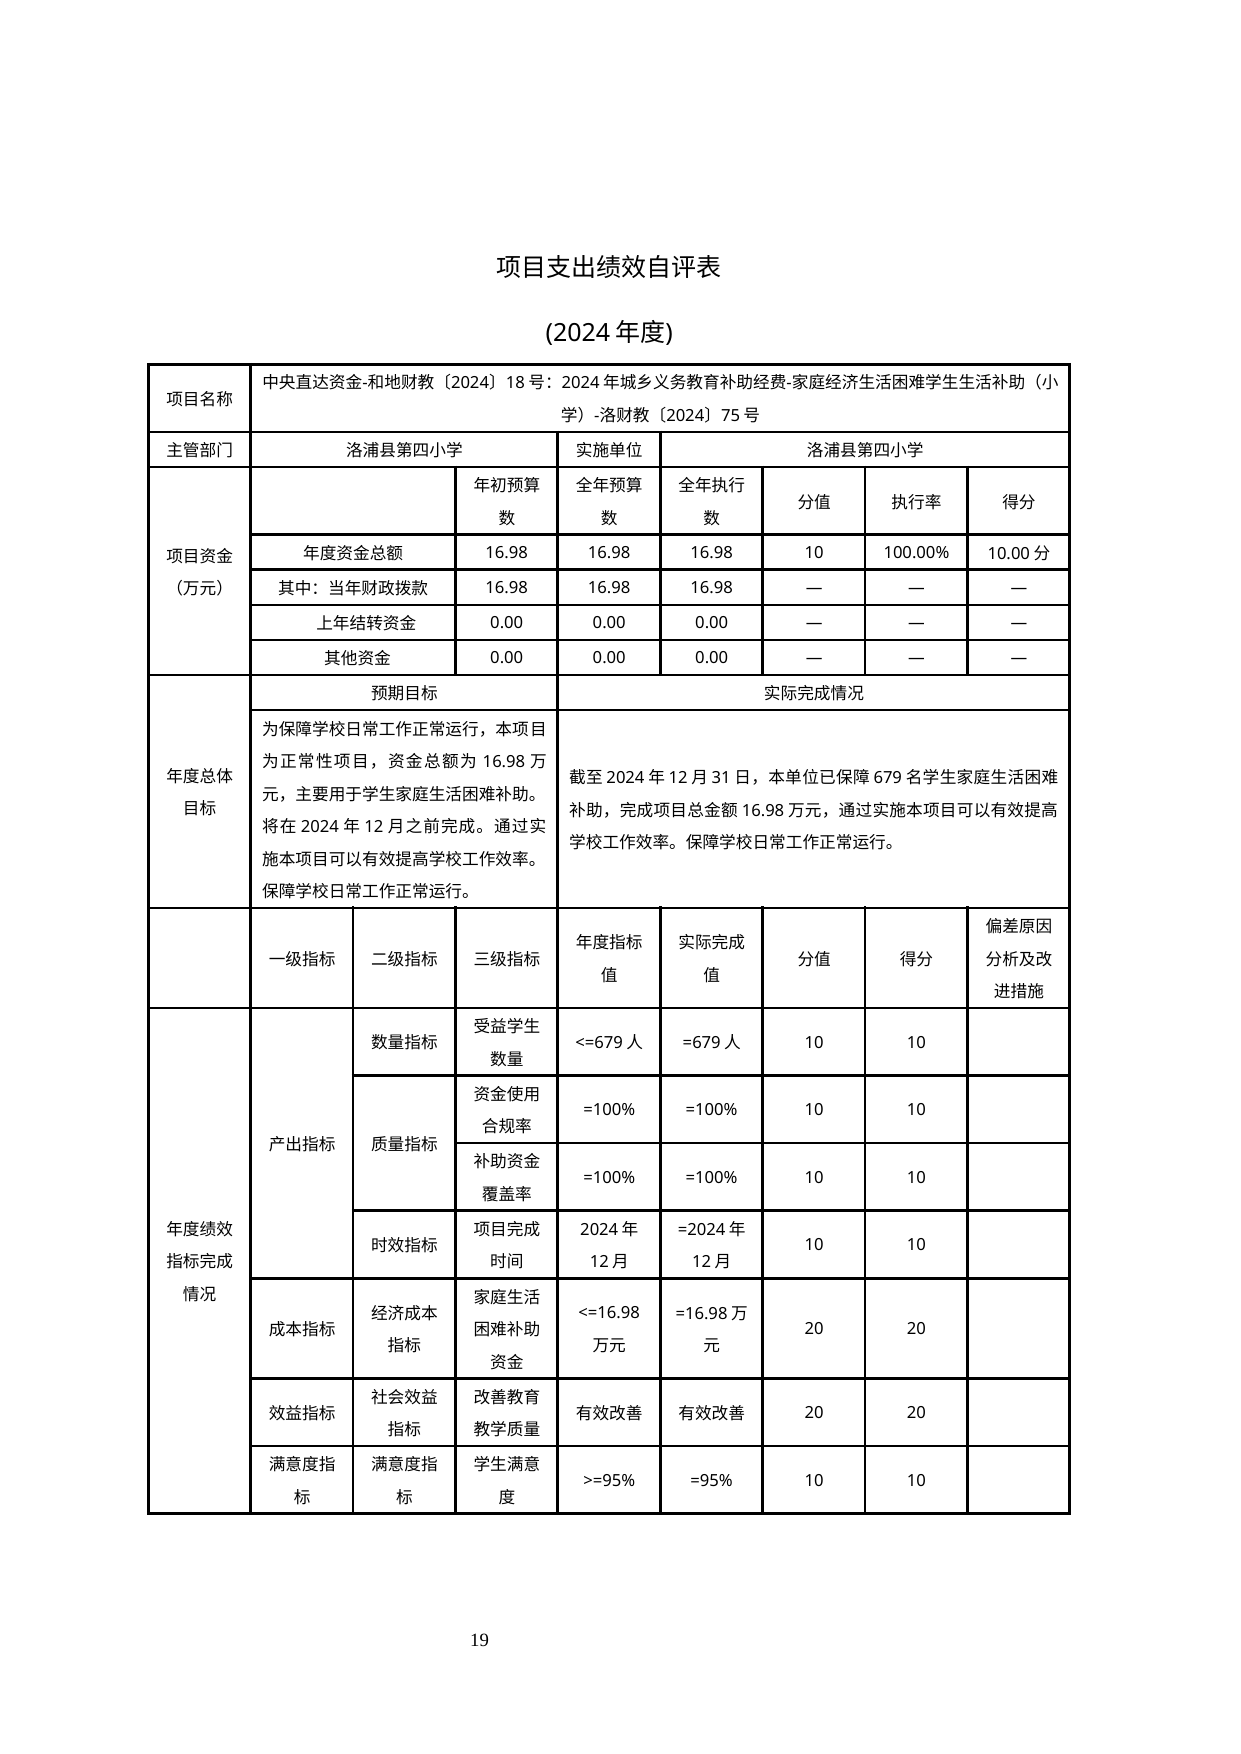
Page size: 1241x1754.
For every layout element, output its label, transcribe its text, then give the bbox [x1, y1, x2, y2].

table_cell — [866, 571, 966, 603]
table_cell 项目资金 （万元） [150, 468, 249, 674]
table_cell 年初预算数 [457, 468, 556, 533]
table_cell — [866, 606, 966, 638]
table_cell [252, 468, 454, 533]
table_cell 社会效益指标 [354, 1380, 454, 1444]
table_cell 10 [866, 1212, 966, 1277]
table_cell 0.00 [662, 606, 761, 638]
table_cell 全年执行数 [662, 468, 761, 533]
table_cell 20 [866, 1380, 966, 1444]
table_cell <=679人 [559, 1009, 659, 1074]
table_cell 洛浦县第四小学 [662, 433, 1068, 466]
table_cell — [969, 571, 1068, 603]
table_cell — [764, 571, 864, 603]
table_cell 10.00分 [969, 536, 1068, 568]
table_cell 10 [866, 1447, 966, 1512]
table_cell 10 [764, 1447, 864, 1512]
table_cell =2024年12月 [662, 1212, 761, 1277]
table_cell =95% [662, 1447, 761, 1512]
table_cell 预期目标 [252, 676, 556, 709]
table_cell 质量指标 [354, 1077, 454, 1209]
table_cell 2024年12月 [559, 1212, 659, 1277]
table_cell 得分 [969, 468, 1068, 533]
table_cell >=95% [559, 1447, 659, 1512]
table_cell 20 [866, 1280, 966, 1377]
table_cell 学生满意度 [457, 1447, 556, 1512]
table_cell 10 [764, 1009, 864, 1074]
table_cell =100% [662, 1144, 761, 1209]
table_cell 16.98 [662, 536, 761, 568]
table_cell 100.00% [866, 536, 966, 568]
table_cell — [764, 641, 864, 674]
table_cell 家庭生活困难补助资金 [457, 1280, 556, 1377]
table_cell 一级指标 [252, 909, 352, 1006]
table_cell 10 [866, 1077, 966, 1142]
table_cell — [866, 641, 966, 674]
table_cell 中央直达资金-和地财教〔2024〕18号：2024年城乡义务教育补助经费-家庭经济生活困难学生生活补助（小学）-洛财教〔2024〕75号 [252, 366, 1068, 431]
table_cell 数量指标 [354, 1009, 454, 1074]
table_cell 16.98 [457, 571, 556, 603]
table_cell 改善教育教学质量 [457, 1380, 556, 1444]
table_cell 项目完成时间 [457, 1212, 556, 1277]
table_cell 满意度指标 [354, 1447, 454, 1512]
table_cell 0.00 [457, 606, 556, 638]
table_cell 0.00 [559, 641, 659, 674]
table_cell 产出指标 [252, 1009, 352, 1277]
table_cell 三级指标 [457, 909, 556, 1006]
table_cell — [764, 606, 864, 638]
table_cell 10 [764, 1212, 864, 1277]
table_cell 经济成本指标 [354, 1280, 454, 1377]
table_cell 其中：当年财政拨款 [252, 571, 454, 603]
table_cell — [969, 641, 1068, 674]
table_cell 截至2024年12月31日，本单位已保障679名学生家庭生活困难补助，完成项目总金额16.98万元，通过实施本项目可以有效提高学校工作效率。保障学校日常工作正常运行。 [559, 711, 1068, 906]
table_cell 洛浦县第四小学 [252, 433, 556, 466]
table_cell 10 [866, 1144, 966, 1209]
table_cell 10 [866, 1009, 966, 1074]
table_cell 得分 [866, 909, 966, 1006]
table_cell 二级指标 [354, 909, 454, 1006]
table_cell 16.98 [457, 536, 556, 568]
table_cell =100% [662, 1077, 761, 1142]
table_cell 执行率 [866, 468, 966, 533]
table_cell 其他资金 [252, 641, 454, 674]
table_cell (2024年度) [148, 298, 1070, 363]
table_cell [969, 1077, 1068, 1142]
table_cell [969, 1280, 1068, 1377]
table_cell 成本指标 [252, 1280, 352, 1377]
table_cell 时效指标 [354, 1212, 454, 1277]
table_cell 0.00 [559, 606, 659, 638]
table_cell =16.98万元 [662, 1280, 761, 1377]
table_cell 补助资金覆盖率 [457, 1144, 556, 1209]
table_cell 分值 [764, 909, 864, 1006]
table_cell 10 [764, 1077, 864, 1142]
table_cell 满意度指标 [252, 1447, 352, 1512]
table_cell 资金使用合规率 [457, 1077, 556, 1142]
table_cell 年度资金总额 [252, 536, 454, 568]
table_header 项目支出绩效自评表 [148, 233, 1070, 298]
table_cell 16.98 [559, 571, 659, 603]
table_cell [969, 1447, 1068, 1512]
table_cell 受益学生数量 [457, 1009, 556, 1074]
table_cell 偏差原因分析及改进措施 [969, 909, 1068, 1006]
table_cell 16.98 [662, 571, 761, 603]
table_cell 10 [764, 536, 864, 568]
table_cell [969, 1212, 1068, 1277]
table_cell [150, 909, 249, 1006]
table_cell 主管部门 [150, 433, 249, 466]
table_cell 实际完成值 [662, 909, 761, 1006]
table_cell =100% [559, 1077, 659, 1142]
table_cell — [969, 606, 1068, 638]
table_cell 项目名称 [150, 366, 249, 431]
table_cell 年度总体目标 [150, 676, 249, 906]
table_cell 年度绩效指标完成情况 [150, 1009, 249, 1512]
table_cell 有效改善 [559, 1380, 659, 1444]
table_cell 20 [764, 1280, 864, 1377]
table_cell 实际完成情况 [559, 676, 1068, 709]
table_cell 有效改善 [662, 1380, 761, 1444]
table_cell <=16.98万元 [559, 1280, 659, 1377]
table_cell 全年预算数 [559, 468, 659, 533]
table_cell [969, 1009, 1068, 1074]
table_cell 年度指标值 [559, 909, 659, 1006]
table_cell 效益指标 [252, 1380, 352, 1444]
table_cell 0.00 [662, 641, 761, 674]
table_cell 20 [764, 1380, 864, 1444]
table_cell 0.00 [457, 641, 556, 674]
table_cell [969, 1380, 1068, 1444]
table_cell 实施单位 [559, 433, 659, 466]
table_cell 10 [764, 1144, 864, 1209]
table_cell 分值 [764, 468, 864, 533]
table_cell =100% [559, 1144, 659, 1209]
table_cell 16.98 [559, 536, 659, 568]
table_cell =679人 [662, 1009, 761, 1074]
table_cell 上年结转资金 [252, 606, 454, 638]
table_cell [969, 1144, 1068, 1209]
table_cell 为保障学校日常工作正常运行，本项目为正常性项目，资金总额为16.98万元，主要用于学生家庭生活困难补助。将在2024年12月之前完成。通过实施本项目可以有效提高学校工作效率。保障学校日常工作正常运行。 [252, 711, 556, 906]
